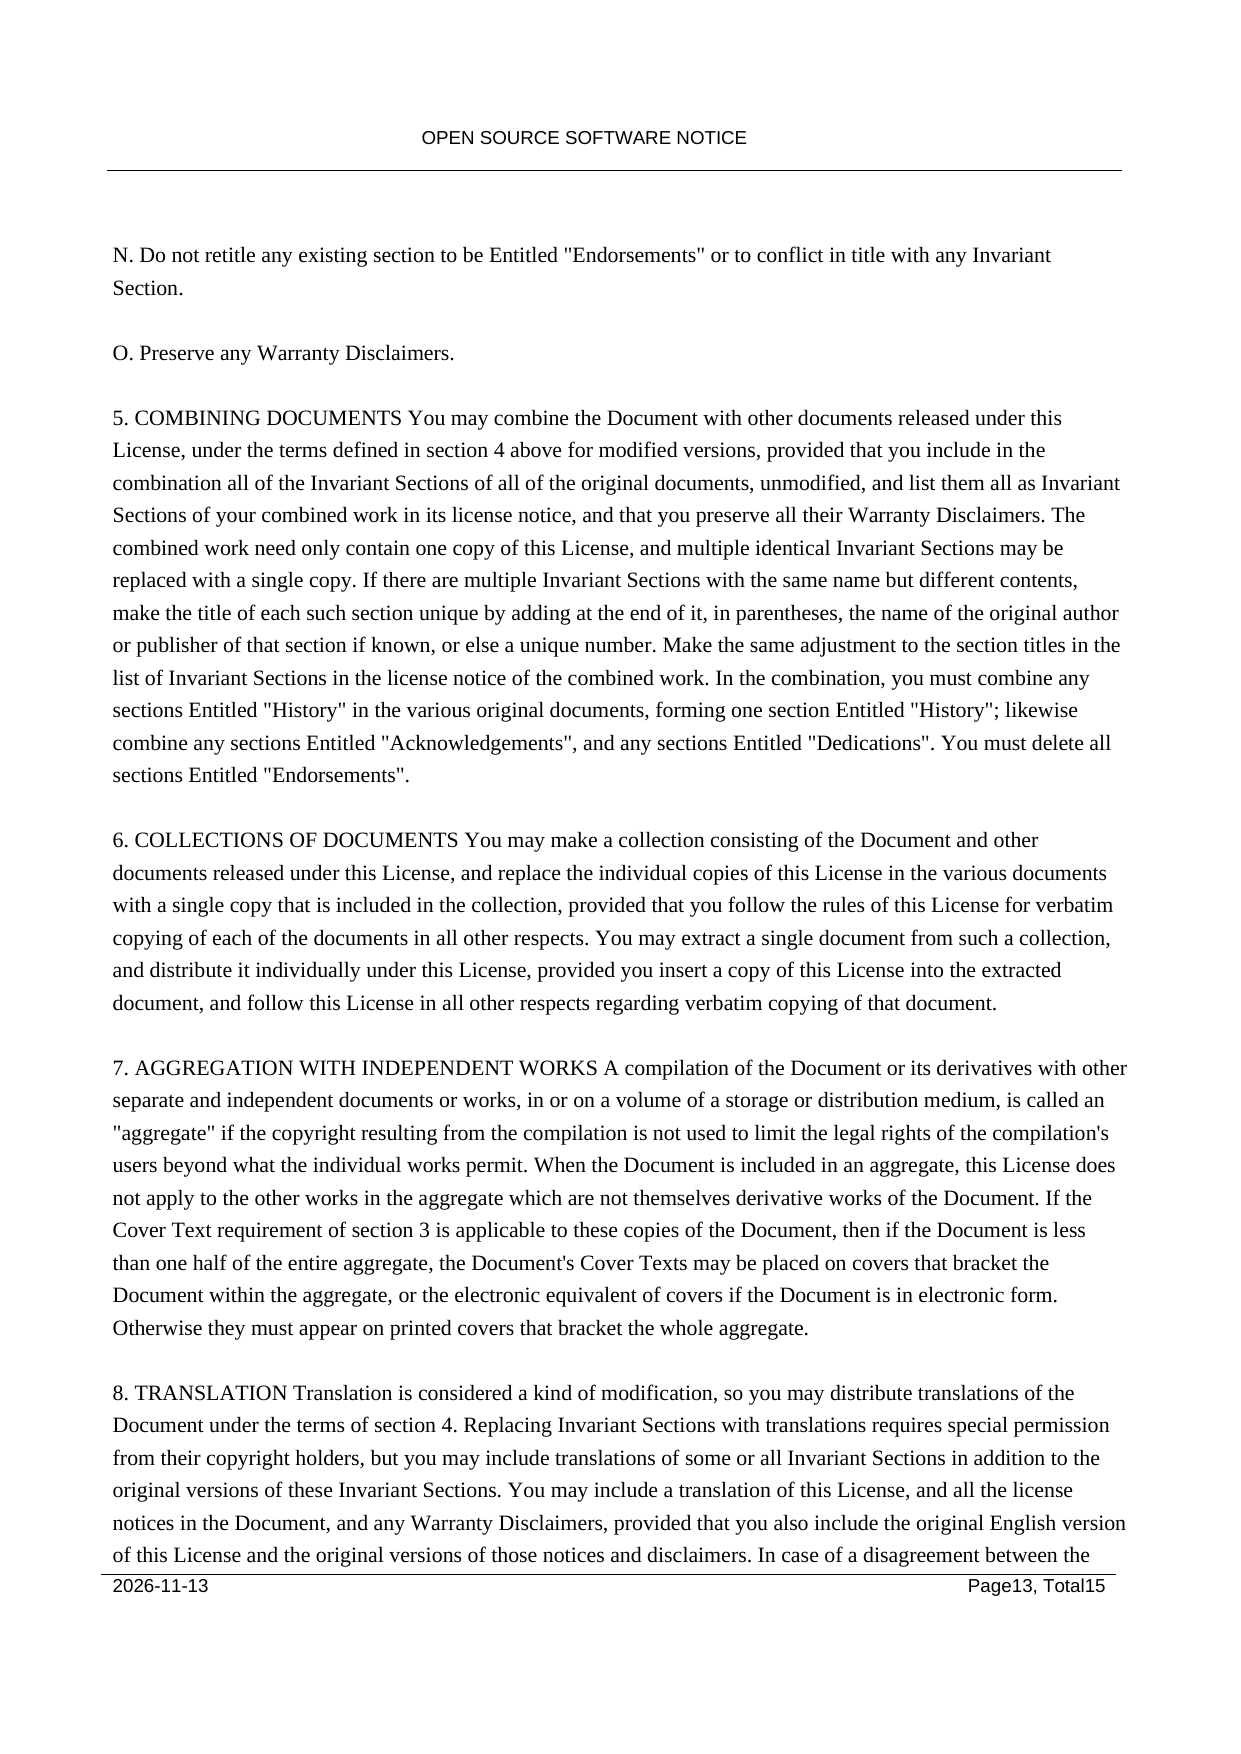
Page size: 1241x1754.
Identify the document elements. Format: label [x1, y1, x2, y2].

text [112, 206, 1128, 1571]
